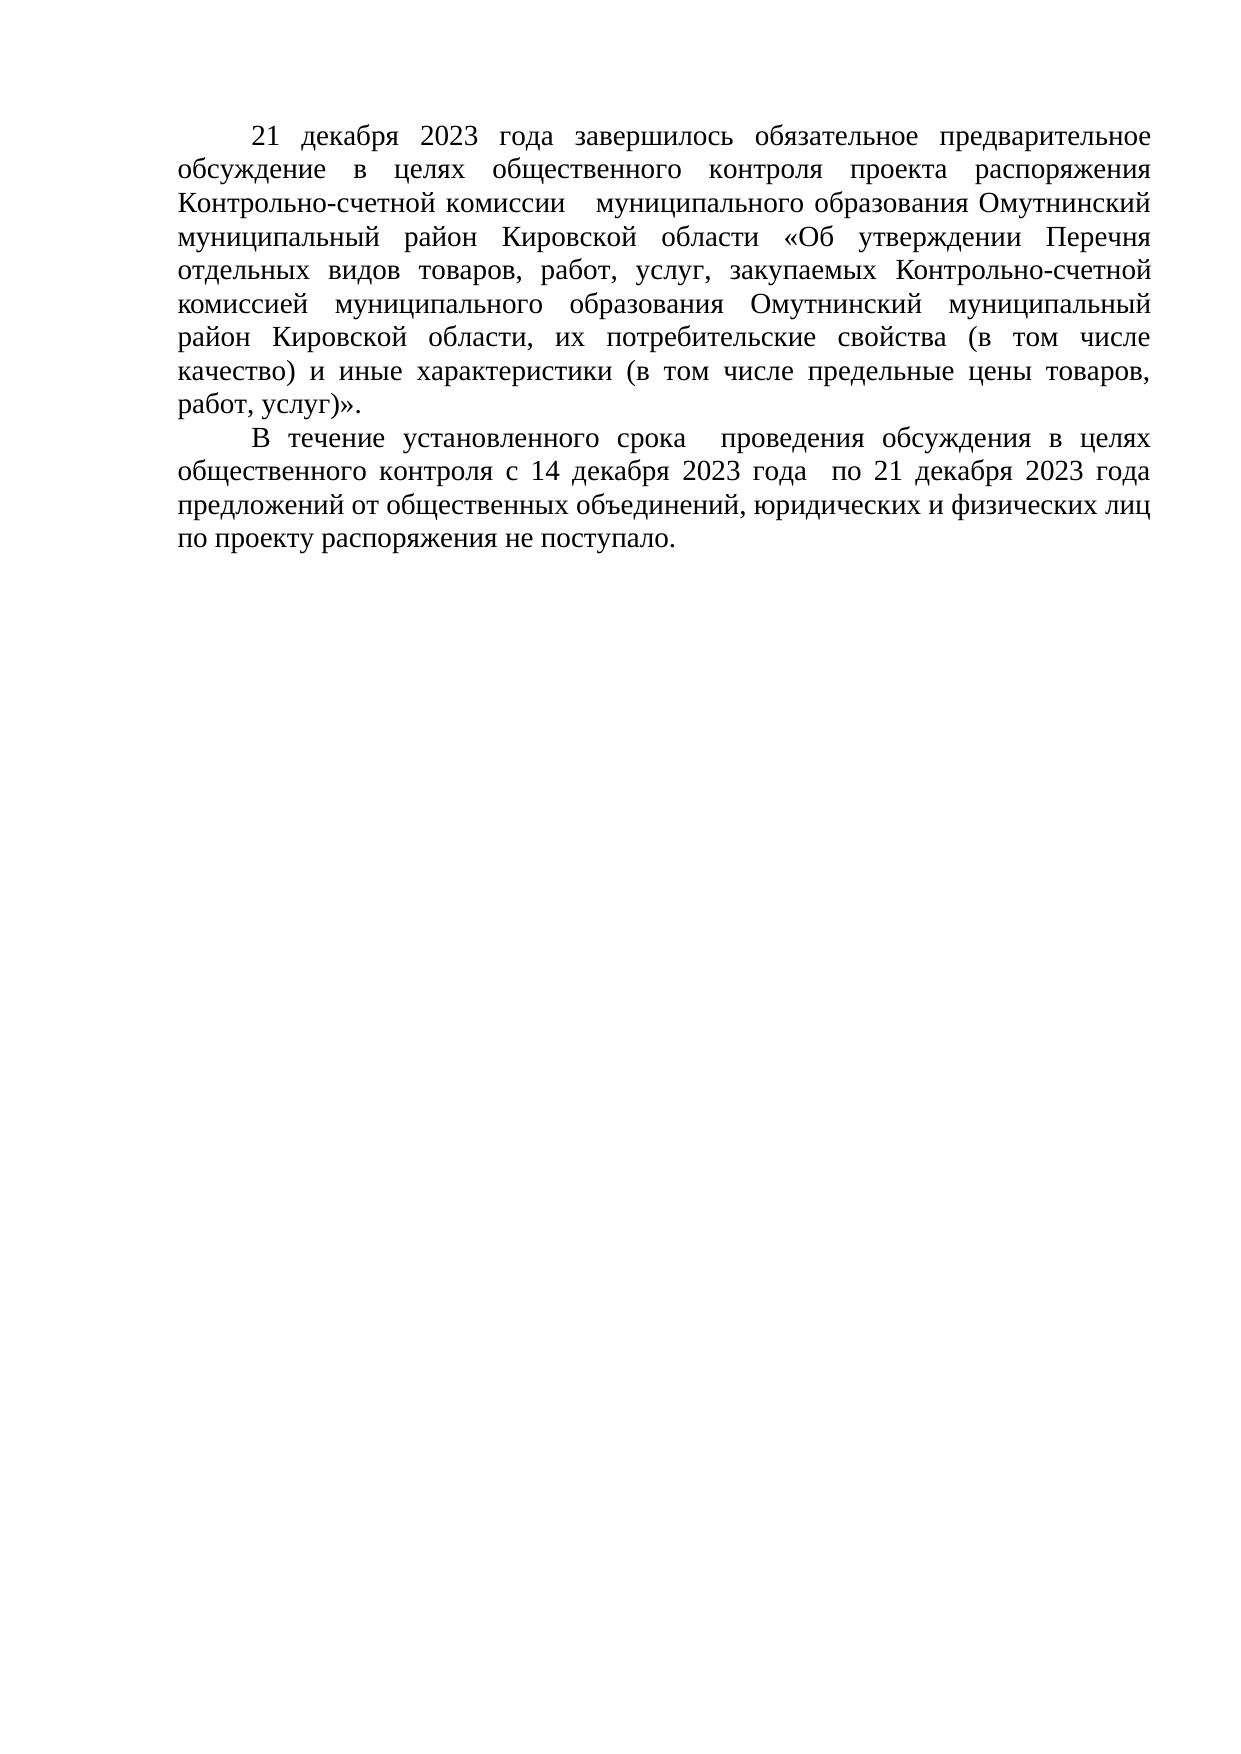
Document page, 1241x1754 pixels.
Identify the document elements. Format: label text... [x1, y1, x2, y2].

text 21 декабря 2023 года завершилось обязательное предварительное обсуждение в целях общественного контроля проекта распоряжения Контрольно-счетной комиссии муниципального образования Омутнинский муниципальный район Кировской области «Об утверждении Перечня отдельных видов товаров, работ, услуг, закупаемых Контрольно-счетной комиссией муниципального образования Омутнинский муниципальный район Кировской области, их потребительские свойства (в том числе качество) и иные характеристики (в том числе предельные цены товаров, работ, услуг)». [177, 118, 1152, 420]
text В течение установленного срока проведения обсуждения в целях общественного контроля с 14 декабря 2023 года по 21 декабря 2023 года предложений от общественных объединений, юридических и физических лиц по проекту распоряжения не поступало. [177, 420, 1152, 554]
